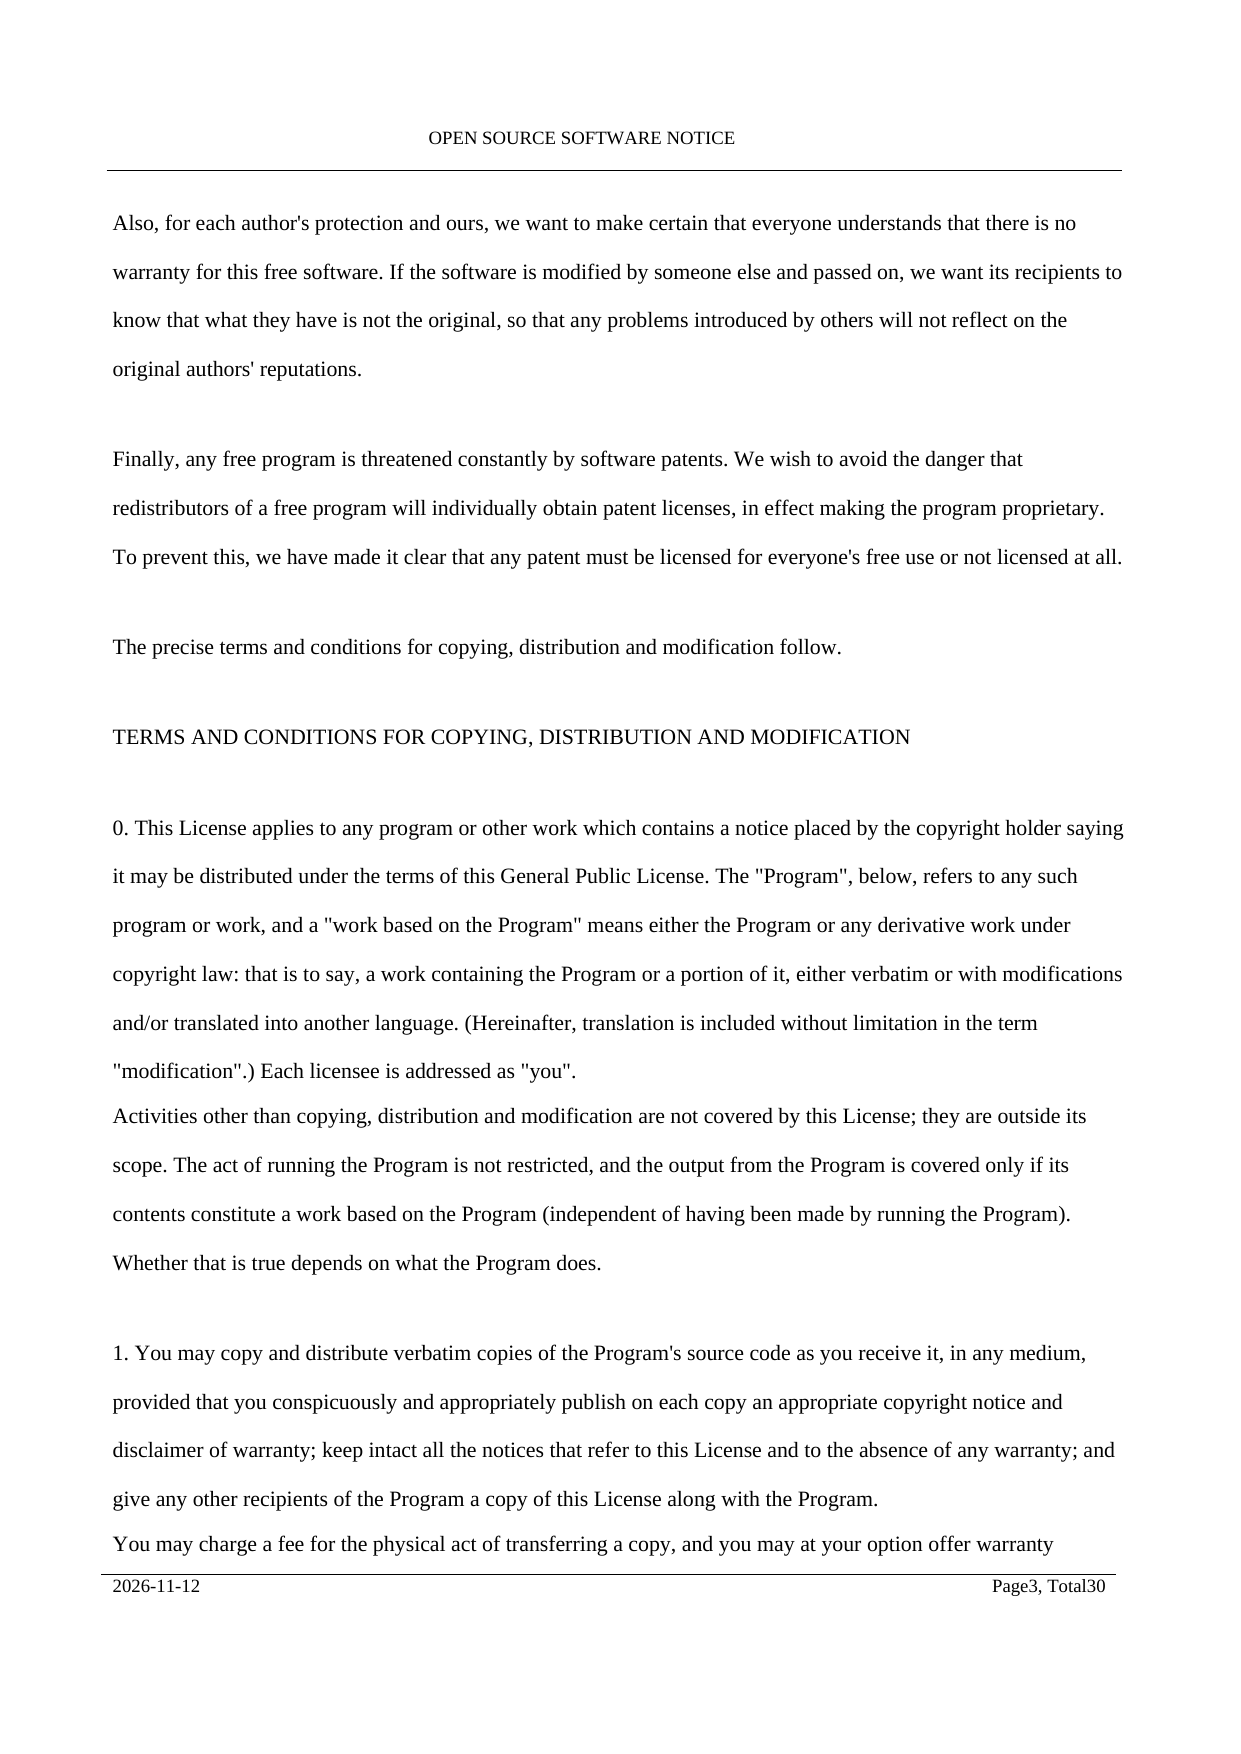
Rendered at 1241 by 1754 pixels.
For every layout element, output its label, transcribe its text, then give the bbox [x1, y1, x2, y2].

text 0. This License applies to any program or other work which contains a notice placed by the copyright holder saying it may be distributed under the terms of this General Public License. The "Program", below, refers to any such program or work, and a "work based on the Program" means either the Program or any derivative work under copyright law: that is to say, a work containing the Program or a portion of it, either verbatim or with modifications and/or translated into another language. (Hereinafter, translation is included without limitation in the term "modification".) Each licensee is addressed as "you". [112, 811, 1128, 1087]
text Also, for each author's protection and ours, we want to make certain that everyone understands that there is no warranty for this free software. If the software is modified by someone else and passed on, we want its recipients to know that what they have is not the original, so that any problems introduced by others will not reflect on the original authors' reputations. [112, 206, 1128, 385]
text Finally, any free program is threatened constantly by software patents. We wish to avoid the danger that redistributors of a free program will individually obtain patent licenses, in effect making the program proprietary. To prevent this, we have made it clear that any patent must be licensed for everyone's free use or not licensed at all. [112, 443, 1128, 573]
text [112, 1528, 1128, 1560]
text 1. You may copy and distribute verbatim copies of the Program's source code as you receive it, in any medium, provided that you conspicuously and appropriately publish on each copy an appropriate copyright notice and disclaimer of warranty; keep intact all the notices that refer to this License and to the absence of any warranty; and give any other recipients of the Program a copy of this License along with the Program. [112, 1336, 1128, 1515]
text The precise terms and conditions for copying, distribution and modification follow. [112, 631, 1128, 663]
text TERMS AND CONDITIONS FOR COPYING, DISTRIBUTION AND MODIFICATION [112, 721, 1128, 753]
text Activities other than copying, distribution and modification are not covered by this License; they are outside its scope. The act of running the Program is not restricted, and the output from the Program is covered only if its contents constitute a work based on the Program (independent of having been made by running the Program). Whether that is true depends on what the Program does. [112, 1100, 1128, 1278]
